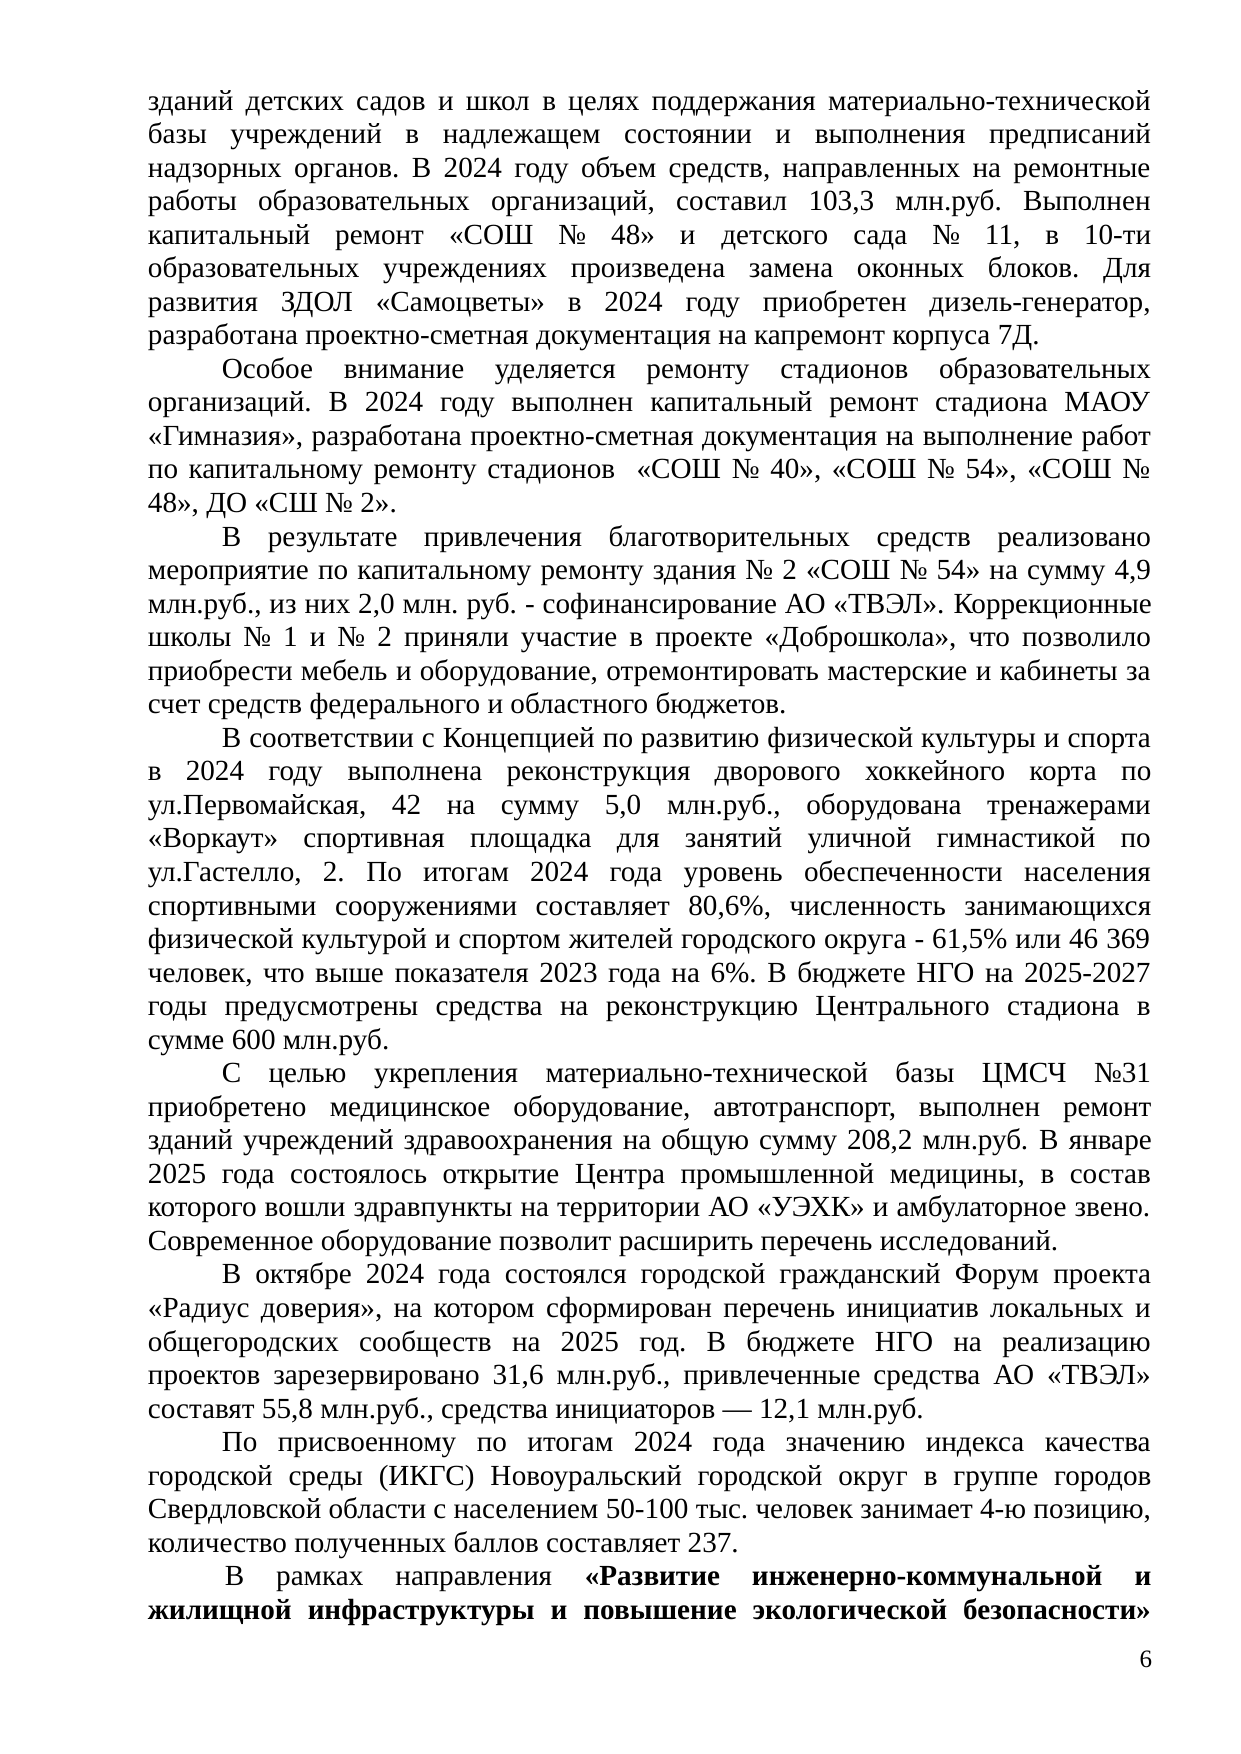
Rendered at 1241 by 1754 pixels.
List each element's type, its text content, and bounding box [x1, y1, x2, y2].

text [148, 1558, 1152, 1626]
text В результате привлечения благотворительных средств реализовано мероприятие по капитальному ремонту здания № 2 «СОШ № 54» на сумму 4,9 млн.руб., из них 2,0 млн. руб. - софинансирование АО «ТВЭЛ». Коррекционные школы № 1 и № 2 приняли участие в проекте «Доброшкола», что позволило приобрести мебель и оборудование, отремонтировать мастерские и кабинеты за счет средств федерального и областного бюджетов. [148, 519, 1152, 720]
text Особое внимание уделяется ремонту стадионов образовательных организаций. В 2024 году выполнен капитальный ремонт стадиона МАОУ «Гимназия», разработана проектно-сметная документация на выполнение работ по капитальному ремонту стадионов «СОШ № 40», «СОШ № 54», «СОШ № 48», ДО «СШ № 2». [148, 351, 1152, 519]
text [148, 83, 1152, 351]
text В соответствии с Концепцией по развитию физической культуры и спорта в 2024 году выполнена реконструкция дворового хоккейного корта по ул.Первомайская, 42 на сумму 5,0 млн.руб., оборудована тренажерами «Воркаут» спортивная площадка для занятий уличной гимнастикой по ул.Гастелло, 2. По итогам 2024 года уровень обеспеченности населения спортивными сооружениями составляет 80,6%, численность занимающихся физической культурой и спортом жителей городского округа - 61,5% или 46 369 человек, что выше показателя 2023 года на 6%. В бюджете НГО на 2025-2027 годы предусмотрены средства на реконструкцию Центрального стадиона в сумме 600 млн.руб. [148, 720, 1152, 1055]
text По присвоенному по итогам 2024 года значению индекса качества городской среды (ИКГС) Новоуральский городской округ в группе городов Свердловской области с населением 50-100 тыс. человек занимает 4-ю позицию, количество полученных баллов составляет 237. [148, 1424, 1152, 1558]
text В октябре 2024 года состоялся городской гражданский Форум проекта «Радиус доверия», на котором сформирован перечень инициатив локальных и общегородских сообществ на 2025 год. В бюджете НГО на реализацию проектов зарезервировано 31,6 млн.руб., привлеченные средства АО «ТВЭЛ» составят 55,8 млн.руб., средства инициаторов — 12,1 млн.руб. [148, 1257, 1152, 1424]
text С целью укрепления материально-технической базы ЦМСЧ №31 приобретено медицинское оборудование, автотранспорт, выполнен ремонт зданий учреждений здравоохранения на общую сумму 208,2 млн.руб. В январе 2025 года состоялось открытие Центра промышленной медицины, в состав которого вошли здравпункты на территории АО «УЭХК» и амбулаторное звено. Современное оборудование позволит расширить перечень исследований. [148, 1055, 1152, 1257]
